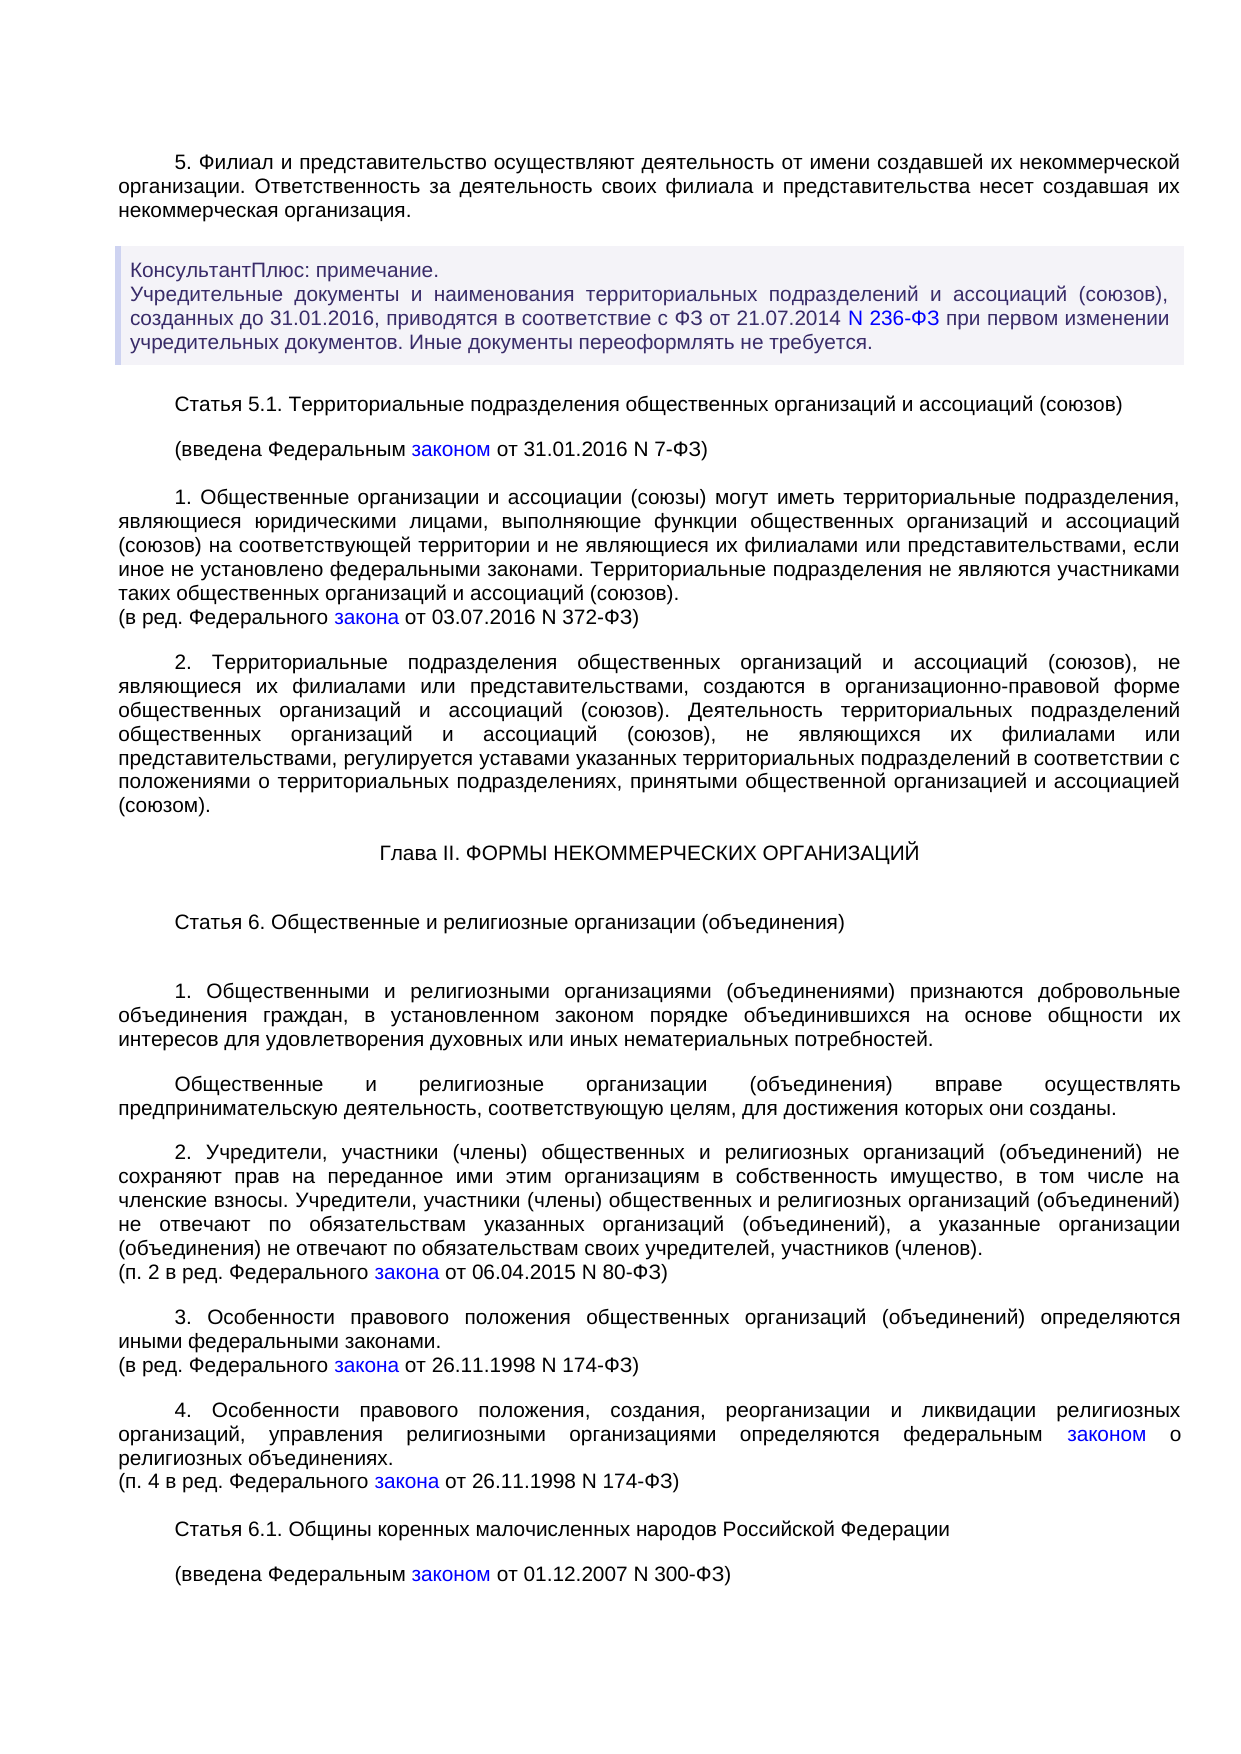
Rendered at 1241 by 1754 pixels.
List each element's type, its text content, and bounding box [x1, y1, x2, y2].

text 4. Особенности правового положения, создания, реорганизации и ликвидации религиозных организаций, управления религиозными организациями определяются федеральным законом о религиозных объединениях. [118, 1397, 1181, 1469]
text Глава II. ФОРМЫ НЕКОММЕРЧЕСКИХ ОРГАНИЗАЦИЙ [118, 841, 1181, 865]
text 1. Общественные организации и ассоциации (союзы) могут иметь территориальные подразделения, являющиеся юридическими лицами, выполняющие функции общественных организаций и ассоциаций (союзов) на соответствующей территории и не являющиеся их филиалами или представительствами, если иное не установлено федеральными законами. Территориальные подразделения не являются участниками таких общественных организаций и ассоциаций (союзов). [118, 485, 1181, 605]
text (в ред. Федерального закона от 03.07.2016 N 372-ФЗ) [118, 605, 1181, 629]
text (п. 2 в ред. Федерального закона от 06.04.2015 N 80-ФЗ) [118, 1260, 1181, 1284]
text 1. Общественными и религиозными организациями (объединениями) признаются добровольные объединения граждан, в установленном законом порядке объединившихся на основе общности их интересов для удовлетворения духовных или иных нематериальных потребностей. [118, 979, 1181, 1051]
text (введена Федеральным законом от 31.01.2016 N 7-ФЗ) [118, 437, 1181, 461]
text Общественные и религиозные организации (объединения) вправе осуществлять предпринимательскую деятельность, соответствующую целям, для достижения которых они созданы. [118, 1071, 1181, 1119]
text Статья 6. Общественные и религиозные организации (объединения) [118, 910, 1181, 934]
text 2. Учредители, участники (члены) общественных и религиозных организаций (объединений) не сохраняют прав на переданное ими этим организациям в собственность имущество, в том числе на членские взносы. Учредители, участники (члены) общественных и религиозных организаций (объединений) не отвечают по обязательствам указанных организаций (объединений), а указанные организации (объединения) не отвечают по обязательствам своих учредителей, участников (членов). [118, 1140, 1181, 1260]
text (в ред. Федерального закона от 26.11.1998 N 174-ФЗ) [118, 1353, 1181, 1377]
text Статья 5.1. Территориальные подразделения общественных организаций и ассоциаций (союзов) [118, 392, 1181, 416]
text 2. Территориальные подразделения общественных организаций и ассоциаций (союзов), не являющиеся их филиалами или представительствами, создаются в организационно-правовой форме общественных организаций и ассоциаций (союзов). Деятельность территориальных подразделений общественных организаций и ассоциаций (союзов), не являющихся их филиалами или представительствами, регулируется уставами указанных территориальных подразделений в соответствии с положениями о территориальных подразделениях, принятыми общественной организацией и ассоциацией (союзом). [118, 649, 1181, 817]
text (введена Федеральным законом от 01.12.2007 N 300-ФЗ) [118, 1562, 1181, 1586]
text 3. Особенности правового положения общественных организаций (объединений) определяются иными федеральными законами. [118, 1305, 1181, 1353]
text (п. 4 в ред. Федерального закона от 26.11.1998 N 174-ФЗ) [118, 1469, 1181, 1493]
text Статья 6.1. Общины коренных малочисленных народов Российской Федерации [118, 1517, 1181, 1541]
text 5. Филиал и представительство осуществляют деятельность от имени создавшей их некоммерческой организации. Ответственность за деятельность своих филиала и представительства несет создавшая их некоммерческая организация. [118, 150, 1181, 222]
table_header КонсультантПлюс: примечание. Учредительные документы и наименования территориальных подразделений и ассоциаций (союзов), созданных до 31.01.2016, приводятся в соответствие с ФЗ от 21.07.2014 N 236-ФЗ при первом изменении учредительных документов. Иные документы переоформлять не требуется. [121, 246, 1178, 365]
